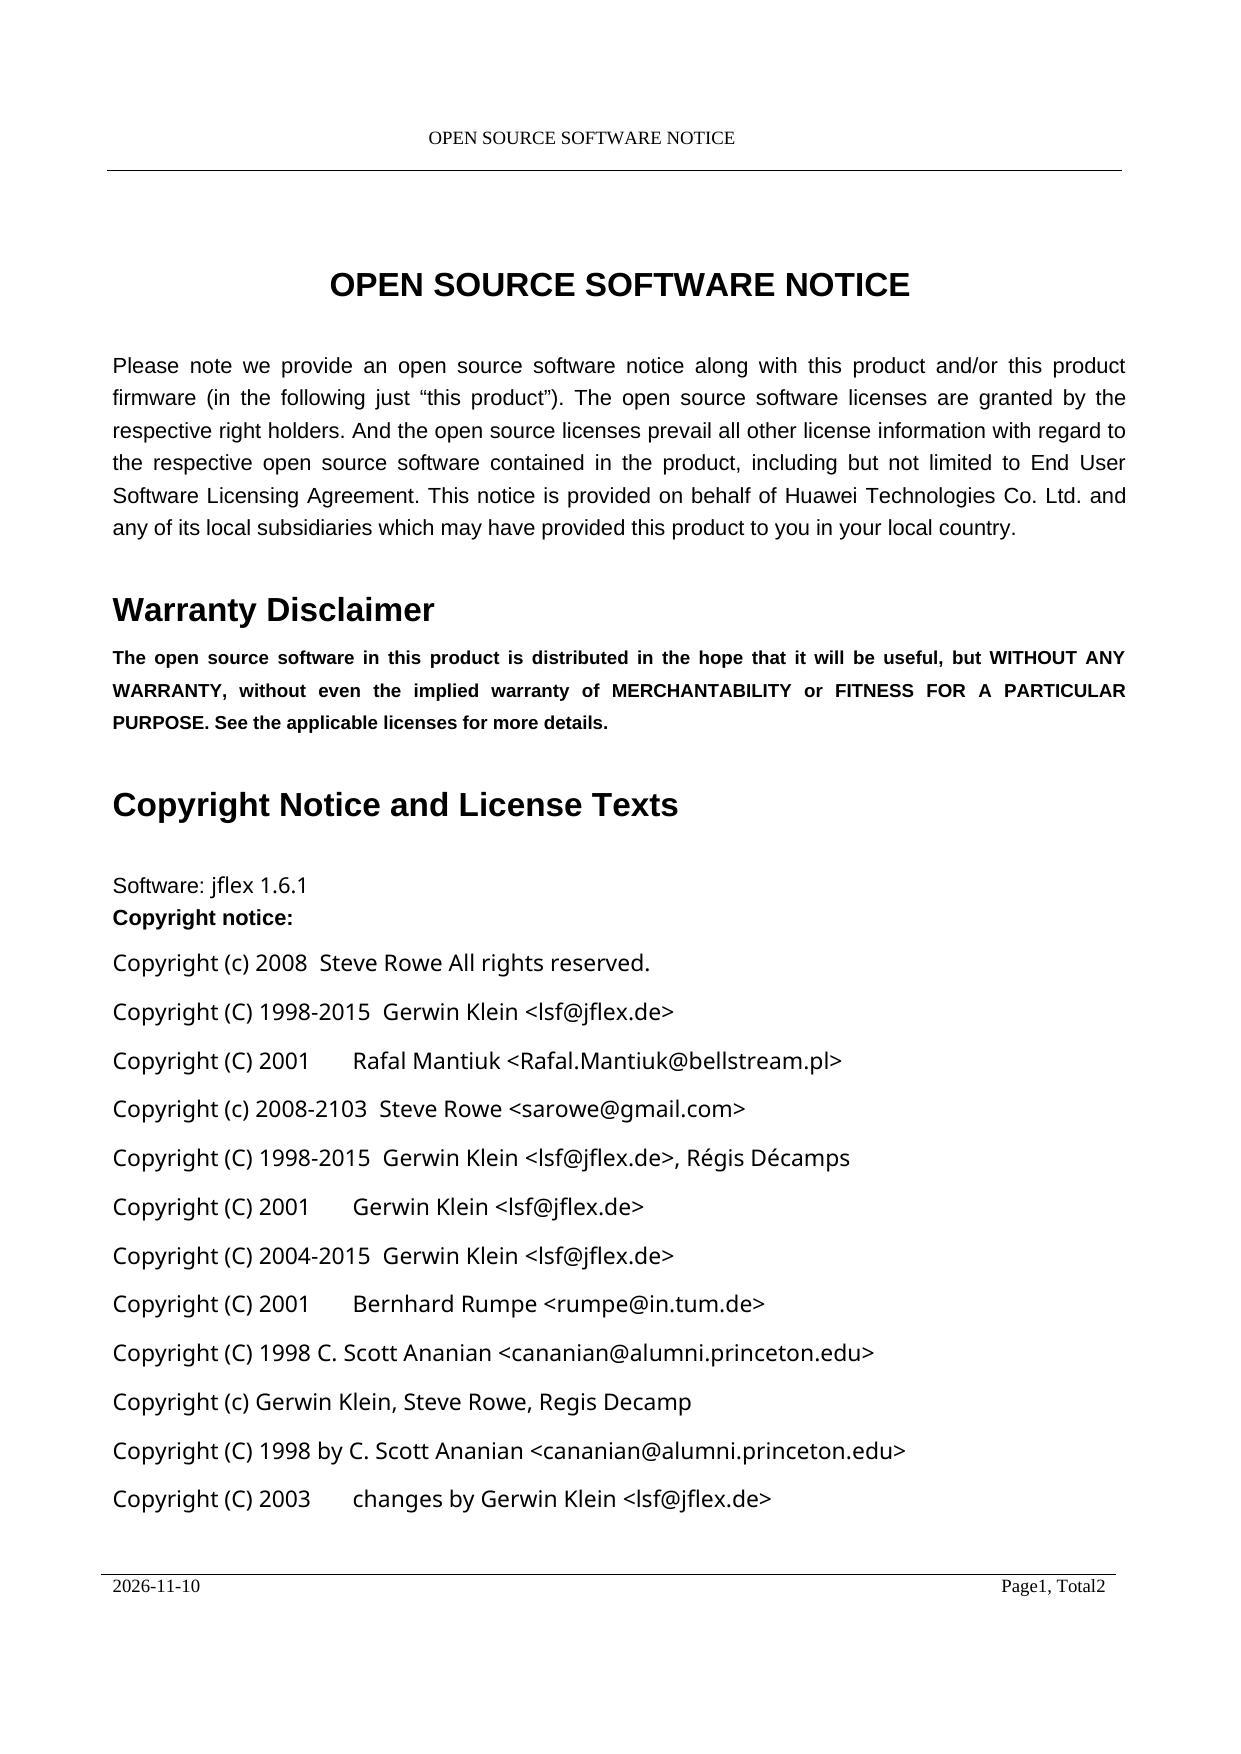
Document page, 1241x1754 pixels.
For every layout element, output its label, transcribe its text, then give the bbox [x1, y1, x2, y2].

text Please note we provide an open source software notice along with this product and/or this product firmware (in the following just “this product”). The open source software licenses are granted by the respective right holders. And the open source licenses prevail all other license information with regard to the respective open source software contained in the product, including but not limited to End User Software Licensing Agreement. This notice is provided on behalf of Huawei Technologies Co. Ltd. and any of its local subsidiaries which may have provided this product to you in your local country. [112, 349, 1128, 544]
text Warranty Disclaimer [112, 576, 1128, 641]
text OPEN SOURCE SOFTWARE NOTICE [112, 251, 1128, 316]
text Software: jflex 1.6.1 [112, 869, 1128, 901]
text Copyright (c) 2008 Steve Rowe All rights reserved. Copyright (C) 1998-2015 Gerwin Klein <lsf@jflex.de> Copyright (C) 2001 Rafal Mantiuk <Rafal.Mantiuk@bellstream.pl> Copyright (c) 2008-2103 Steve Rowe <sarowe@gmail.com> Copyright (C) 1998-2015 Gerwin Klein <lsf@jflex.de>, Régis Décamps Copyright (C) 2001 Gerwin Klein <lsf@jflex.de> Copyright (C) 2004-2015 Gerwin Klein <lsf@jflex.de> Copyright (C) 2001 Bernhard Rumpe <rumpe@in.tum.de> Copyright (C) 1998 C. Scott Ananian <cananian@alumni.princeton.edu> Copyright (c) Gerwin Klein, Steve Rowe, Regis Decamp Copyright (C) 1998 by C. Scott Ananian <cananian@alumni.princeton.edu> Copyright (C) 2003 changes by Gerwin Klein <lsf@jflex.de> [112, 947, 1128, 1564]
text The open source software in this product is distributed in the hope that it will be useful, but WITHOUT ANY WARRANTY, without even the implied warranty of MERCHANTABILITY or FITNESS FOR A PARTICULAR PURPOSE. See the applicable licenses for more details. [112, 641, 1128, 739]
text Copyright Notice and License Texts [112, 771, 1128, 836]
text Copyright notice: [112, 901, 1128, 934]
